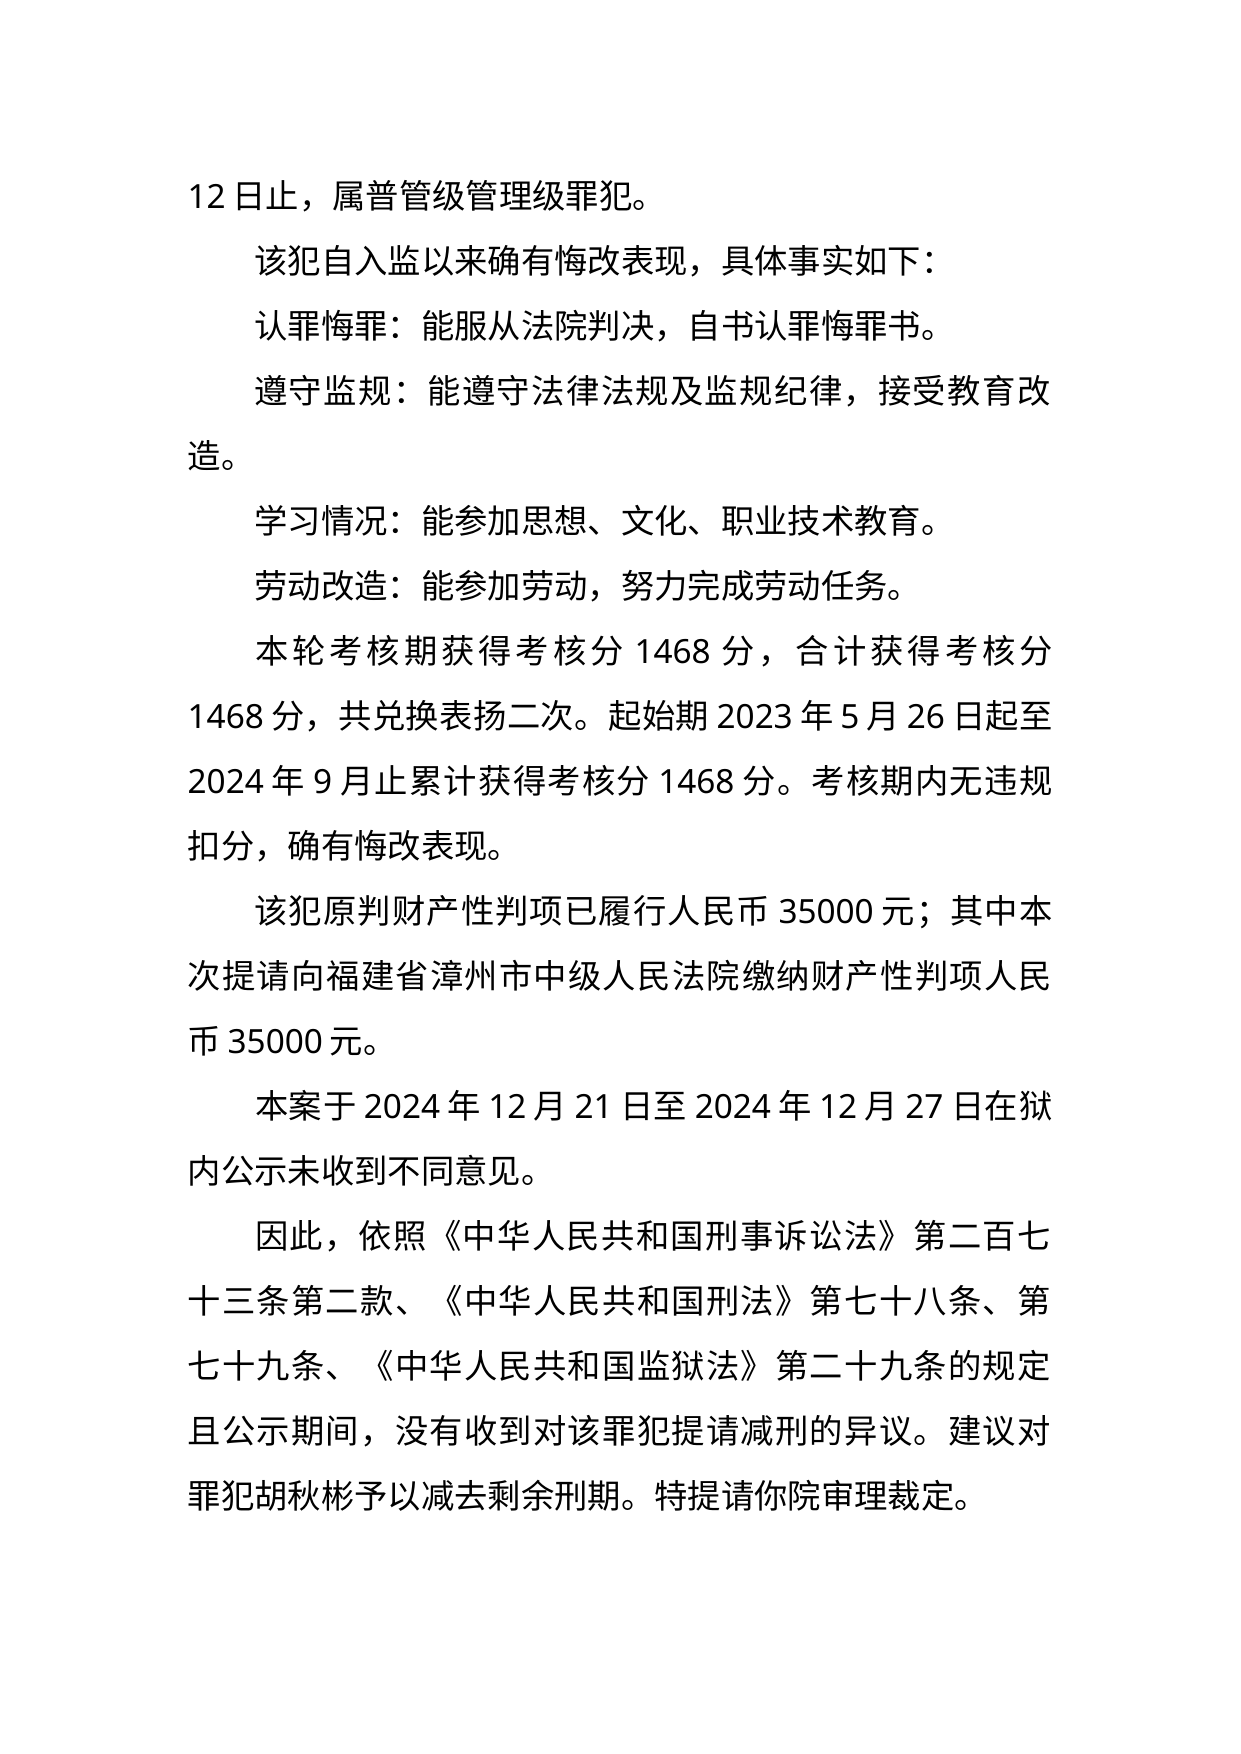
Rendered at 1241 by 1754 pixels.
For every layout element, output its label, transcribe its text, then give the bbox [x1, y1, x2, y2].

text 学习情况：能参加思想、文化、职业技术教育。 [187, 487, 1053, 552]
text 该犯原判财产性判项已履行人民币35000元；其中本次提请向福建省漳州市中级人民法院缴纳财产性判项人民币35000元。 [187, 877, 1053, 1072]
text 该犯自入监以来确有悔改表现，具体事实如下： [187, 227, 1053, 292]
text 本案于2024年12月21日至2024年12月27日在狱内公示未收到不同意见。 [187, 1072, 1053, 1202]
text 劳动改造：能参加劳动，努力完成劳动任务。 [187, 552, 1053, 617]
text 认罪悔罪：能服从法院判决，自书认罪悔罪书。 [187, 292, 1053, 357]
text 本轮考核期获得考核分1468分，合计获得考核分1468分，共兑换表扬二次。起始期2023年5月26日起至2024年9月止累计获得考核分1468分。考核期内无违规扣分，确有悔改表现。 [187, 617, 1053, 877]
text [187, 162, 1053, 227]
text 遵守监规：能遵守法律法规及监规纪律，接受教育改造。 [187, 357, 1053, 487]
text 因此，依照《中华人民共和国刑事诉讼法》第二百七十三条第二款、《中华人民共和国刑法》第七十八条、第七十九条、《中华人民共和国监狱法》第二十九条的规定，且公示期间，没有收到对该罪犯提请减刑的异议。建议对罪犯胡秋彬予以减去剩余刑期。特提请你院审理裁定。 [187, 1202, 1053, 1527]
